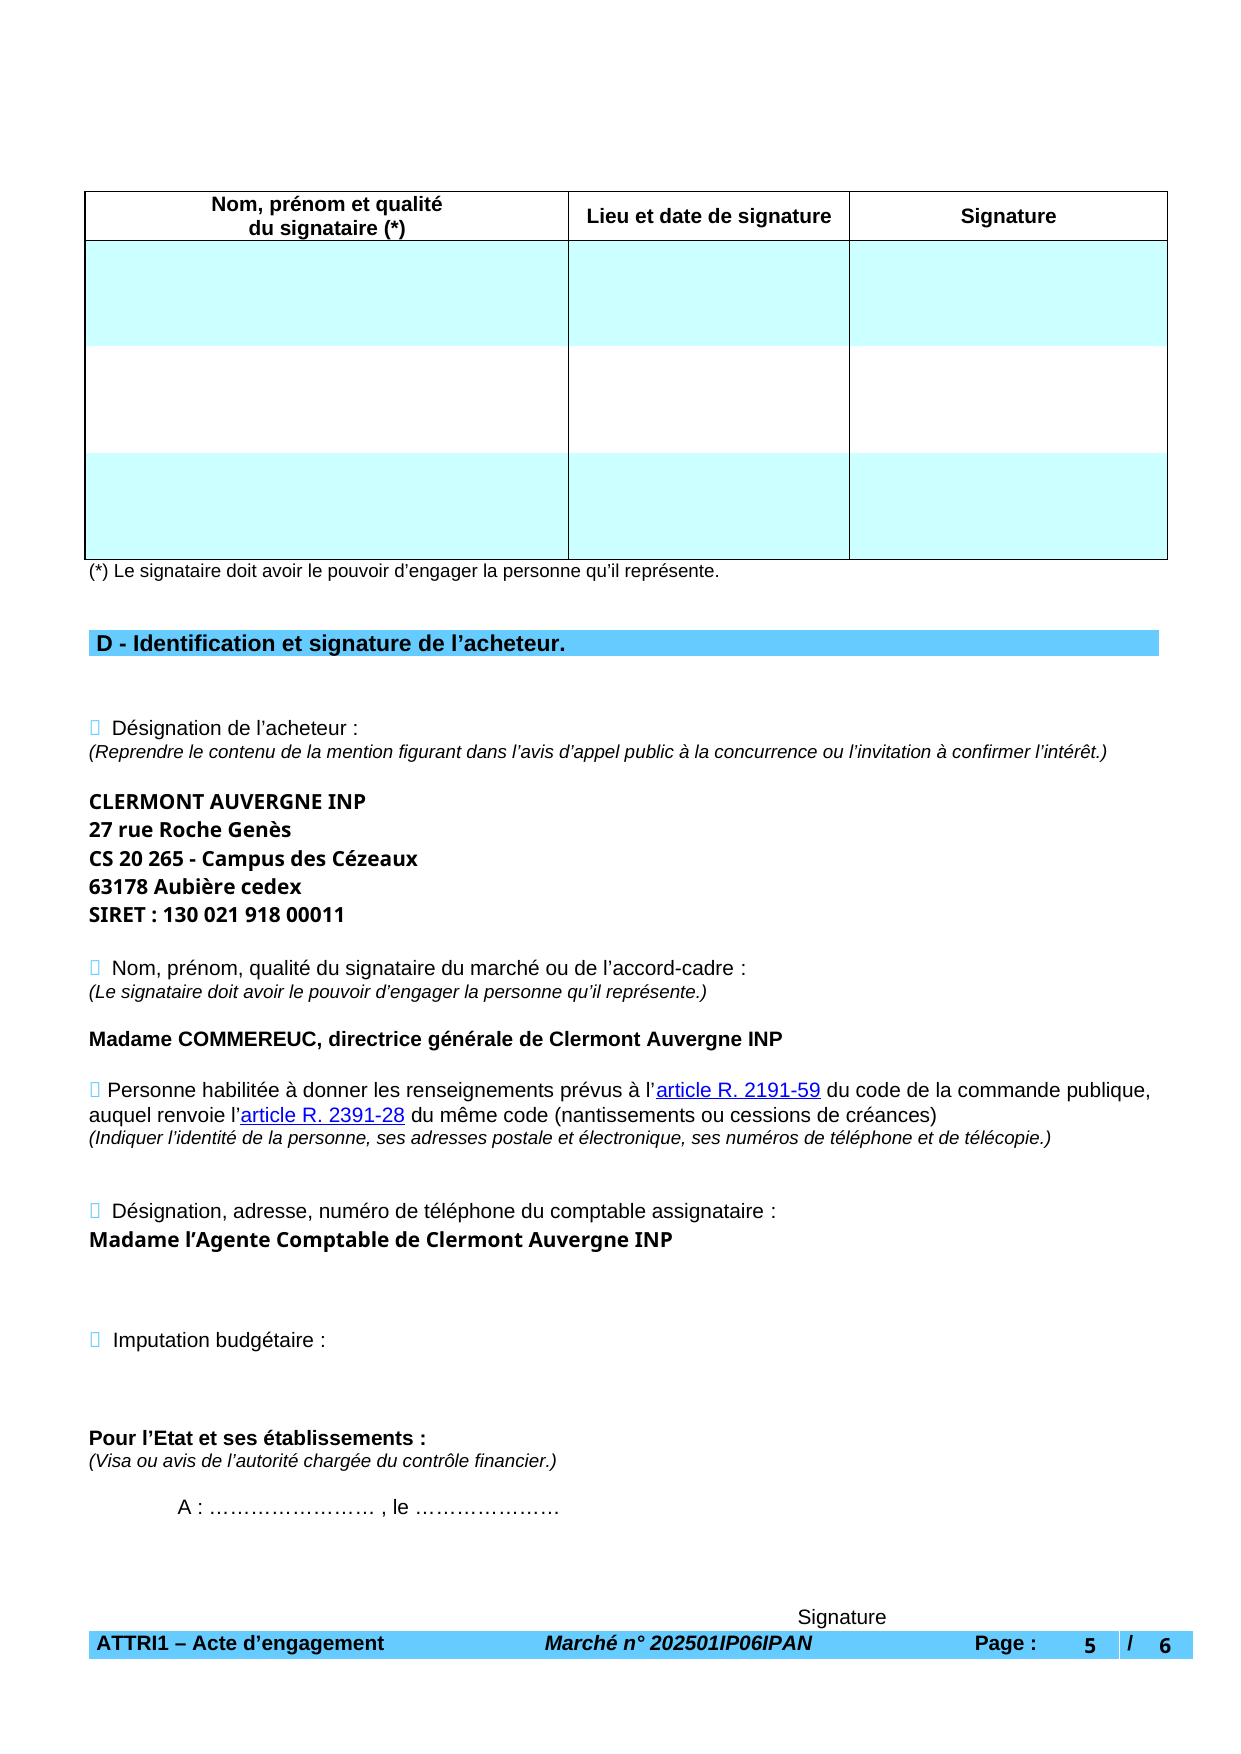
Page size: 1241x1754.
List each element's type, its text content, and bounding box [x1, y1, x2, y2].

table_cell [569, 346, 849, 453]
table_cell [850, 241, 1167, 346]
table_cell [86, 346, 568, 453]
text  Personne habilitée à donner les renseignements prévus à l’article R. 2191-59 du code de la commande publique, auquel renvoie l’article R. 2391-28 du même code (nantissements ou cessions de créances) [89, 1075, 1152, 1127]
text Signature [797, 1604, 1152, 1628]
table_header Signature [850, 192, 1167, 240]
table_cell [86, 453, 568, 559]
table_cell [569, 241, 849, 346]
table_header Nom, prénom et qualité du signataire (*) [86, 192, 568, 240]
text (*) Le signataire doit avoir le pouvoir d’engager la personne qu’il représente. [89, 560, 1152, 582]
text SIRET : 130 021 918 00011 [89, 901, 1152, 929]
text (Le signataire doit avoir le pouvoir d’engager la personne qu’il représente.) [89, 981, 1152, 1003]
text CS 20 265 - Campus des Cézeaux [89, 844, 1152, 872]
text  Désignation, adresse, numéro de téléphone du comptable assignataire : [89, 1197, 1152, 1225]
table_cell [86, 241, 568, 346]
table_header Lieu et date de signature [569, 192, 849, 240]
subtitle  Désignation de l’acheteur : [89, 713, 1152, 741]
table_header D - Identification et signature de l’acheteur. [89, 630, 1159, 656]
text Madame l’Agente Comptable de Clermont Auvergne INP [89, 1225, 1152, 1253]
text A : …………………… , le ………………… [89, 1495, 1152, 1519]
text (Visa ou avis de l’autorité chargée du contrôle financier.) [89, 1450, 1152, 1471]
text 63178 Aubière cedex [89, 872, 1152, 901]
text 27 rue Roche Genès [89, 815, 1152, 844]
subtitle (Reprendre le contenu de la mention figurant dans l’avis d’appel public à la concurrence ou l’invitation à confirmer l’intérêt.) [89, 741, 1152, 763]
text  Nom, prénom, qualité du signataire du marché ou de l’accord-cadre : [89, 953, 1152, 981]
text (Indiquer l’identité de la personne, ses adresses postale et électronique, ses numéros de téléphone et de télécopie.) [89, 1127, 1152, 1149]
table_cell [850, 453, 1167, 559]
text Madame COMMEREUC, directrice générale de Clermont Auvergne INP [89, 1027, 1152, 1051]
table_cell [850, 346, 1167, 453]
text  Imputation budgétaire : [89, 1325, 1152, 1354]
text Pour l’Etat et ses établissements : [89, 1426, 1152, 1450]
table_cell [569, 453, 849, 559]
text CLERMONT AUVERGNE INP [89, 787, 1152, 815]
